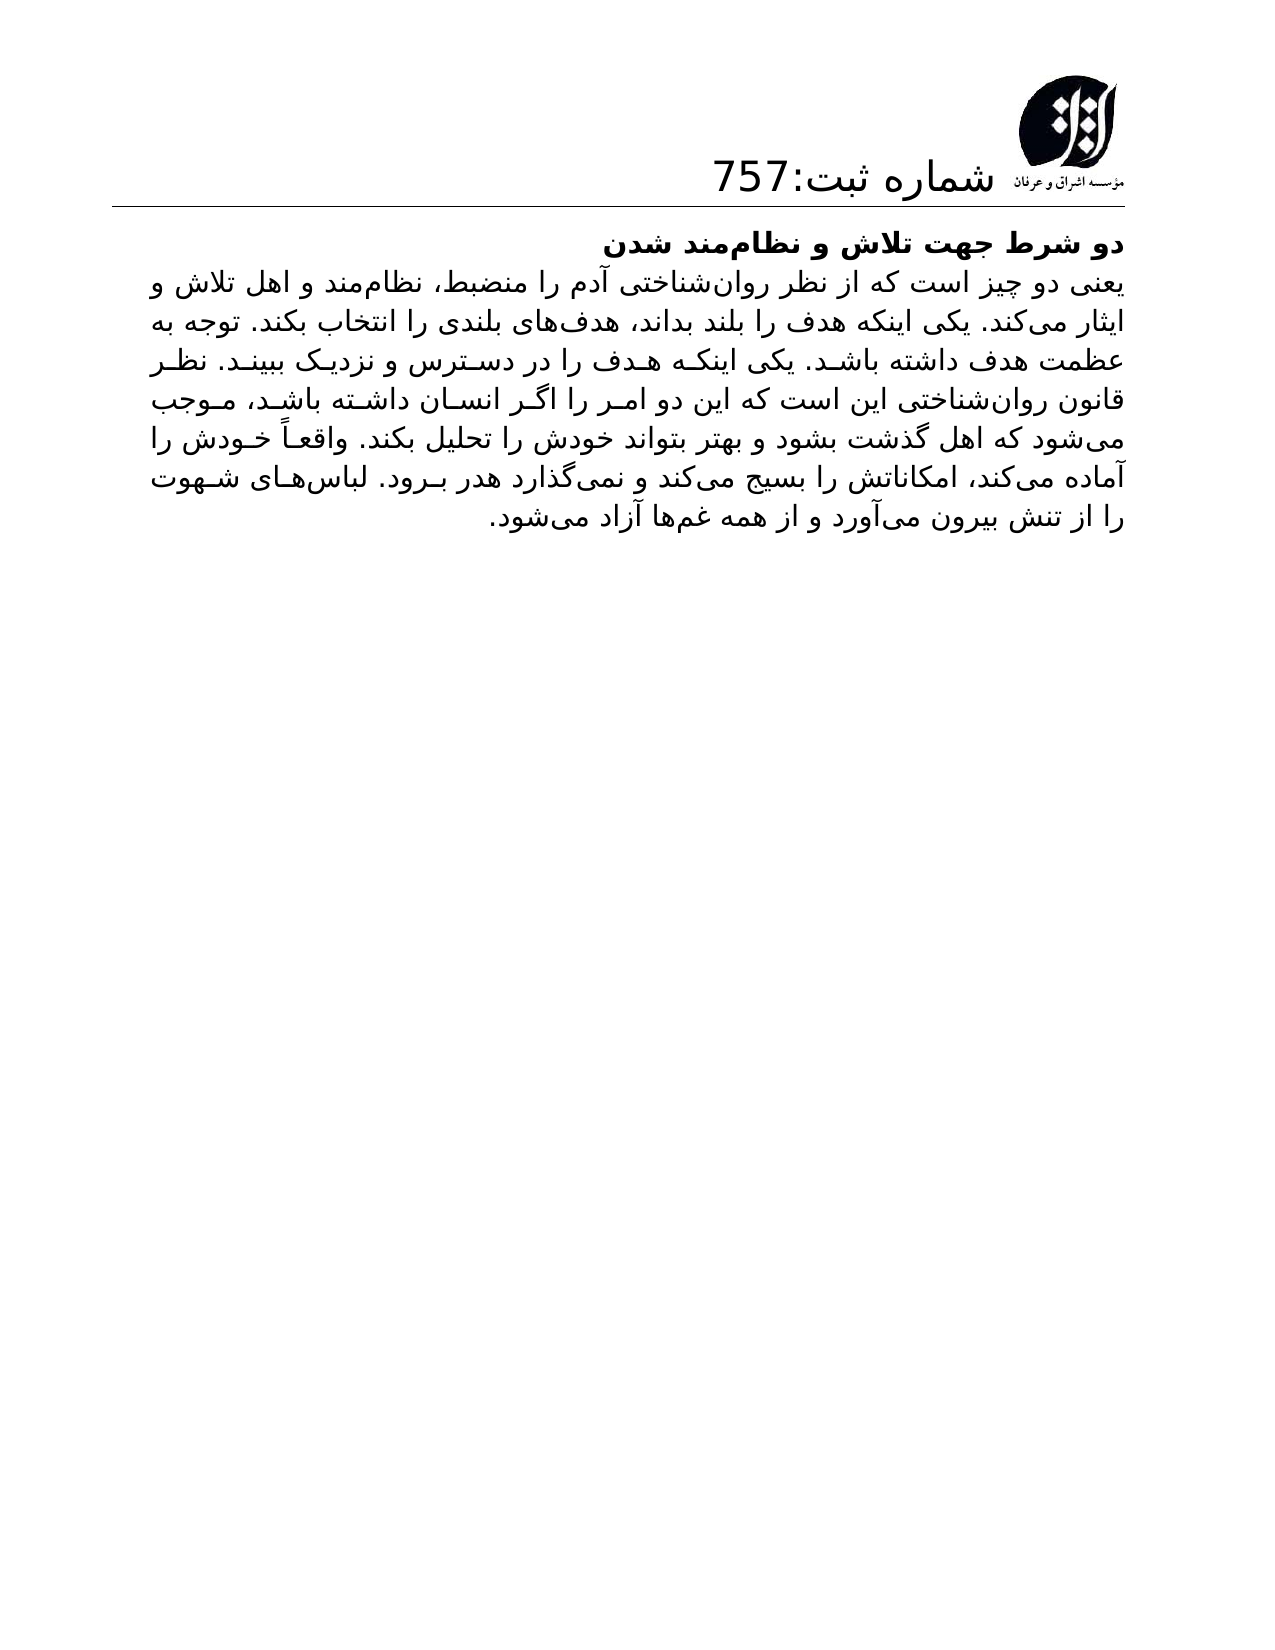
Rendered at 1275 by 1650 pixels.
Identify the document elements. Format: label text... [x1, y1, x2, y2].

picture [1010, 75, 1125, 192]
subtitle دو شرط جهت تلاش و نظام‌مند شدن [150, 226, 1125, 260]
text یعنی دو چیز است که از نظر روان‌شناختی آدم را منضبط، نظام‌مند و اهل تلاش و ایثار می‌کند. یکی اینکه هدف را بلند بداند، هدف‌های بلندی را انتخاب بکند. توجه به عظمت هدف داشته باشد. یکی اینکه هدف را در دسترس و نزدیک ببیند. نظر قانون روان‌شناختی این است که این دو امر را اگر انسان داشته باشد، موجب می‌شود که اهل گذشت بشود و بهتر بتواند خودش را تحلیل بکند. واقعاً خودش را آماده می‌کند، امکاناتش را بسیج می‌کند و نمی‌گذارد هدر برود. لباس‌های شهوت را از تنش بیرون می‌آورد و از همه غم‌ها آزاد می‌شود. [150, 265, 1125, 533]
